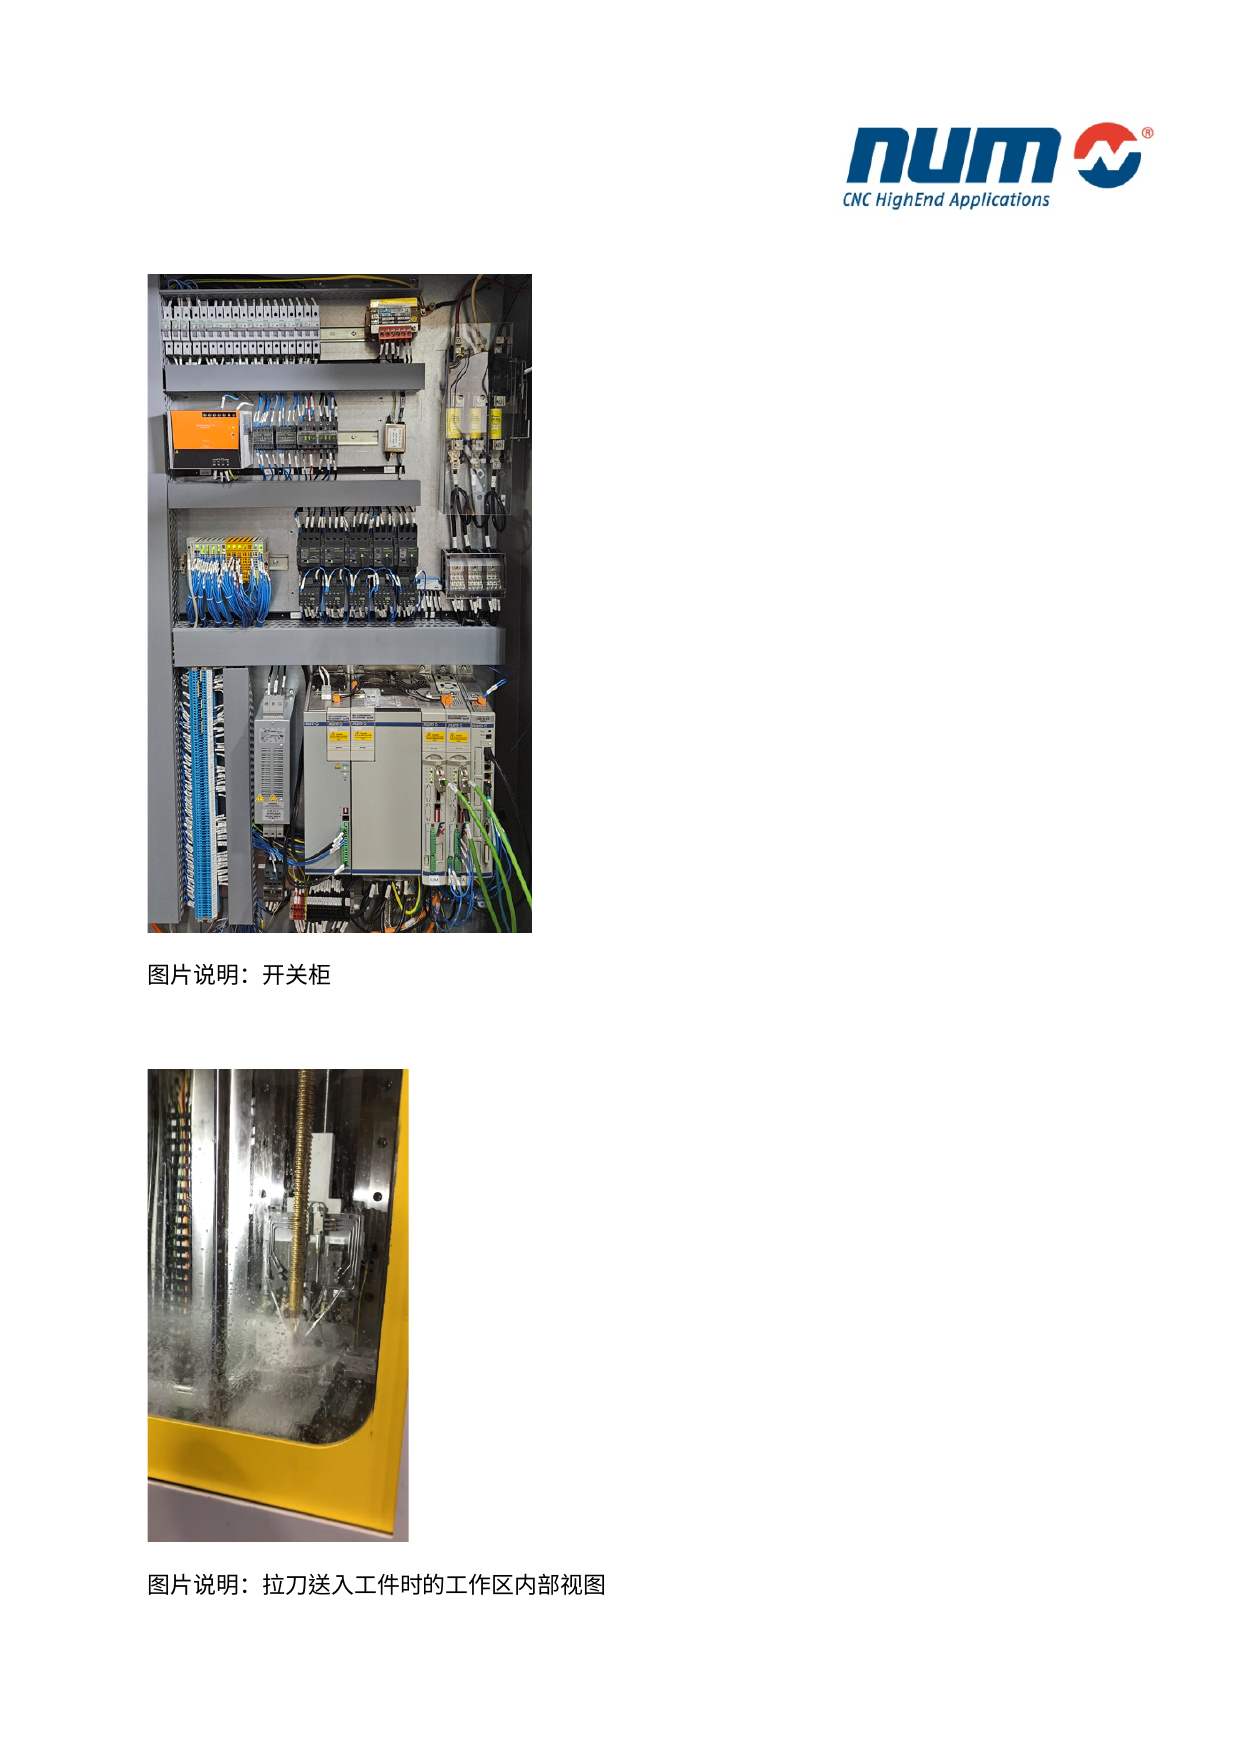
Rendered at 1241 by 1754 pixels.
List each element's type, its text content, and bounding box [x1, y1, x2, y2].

picture [147, 1069, 409, 1542]
picture [147, 274, 532, 933]
picture [832, 118, 1161, 221]
text 图片说明：开关柜 [148, 957, 1093, 991]
text 图片说明：拉刀送入工件时的工作区内部视图 [148, 1566, 1093, 1600]
